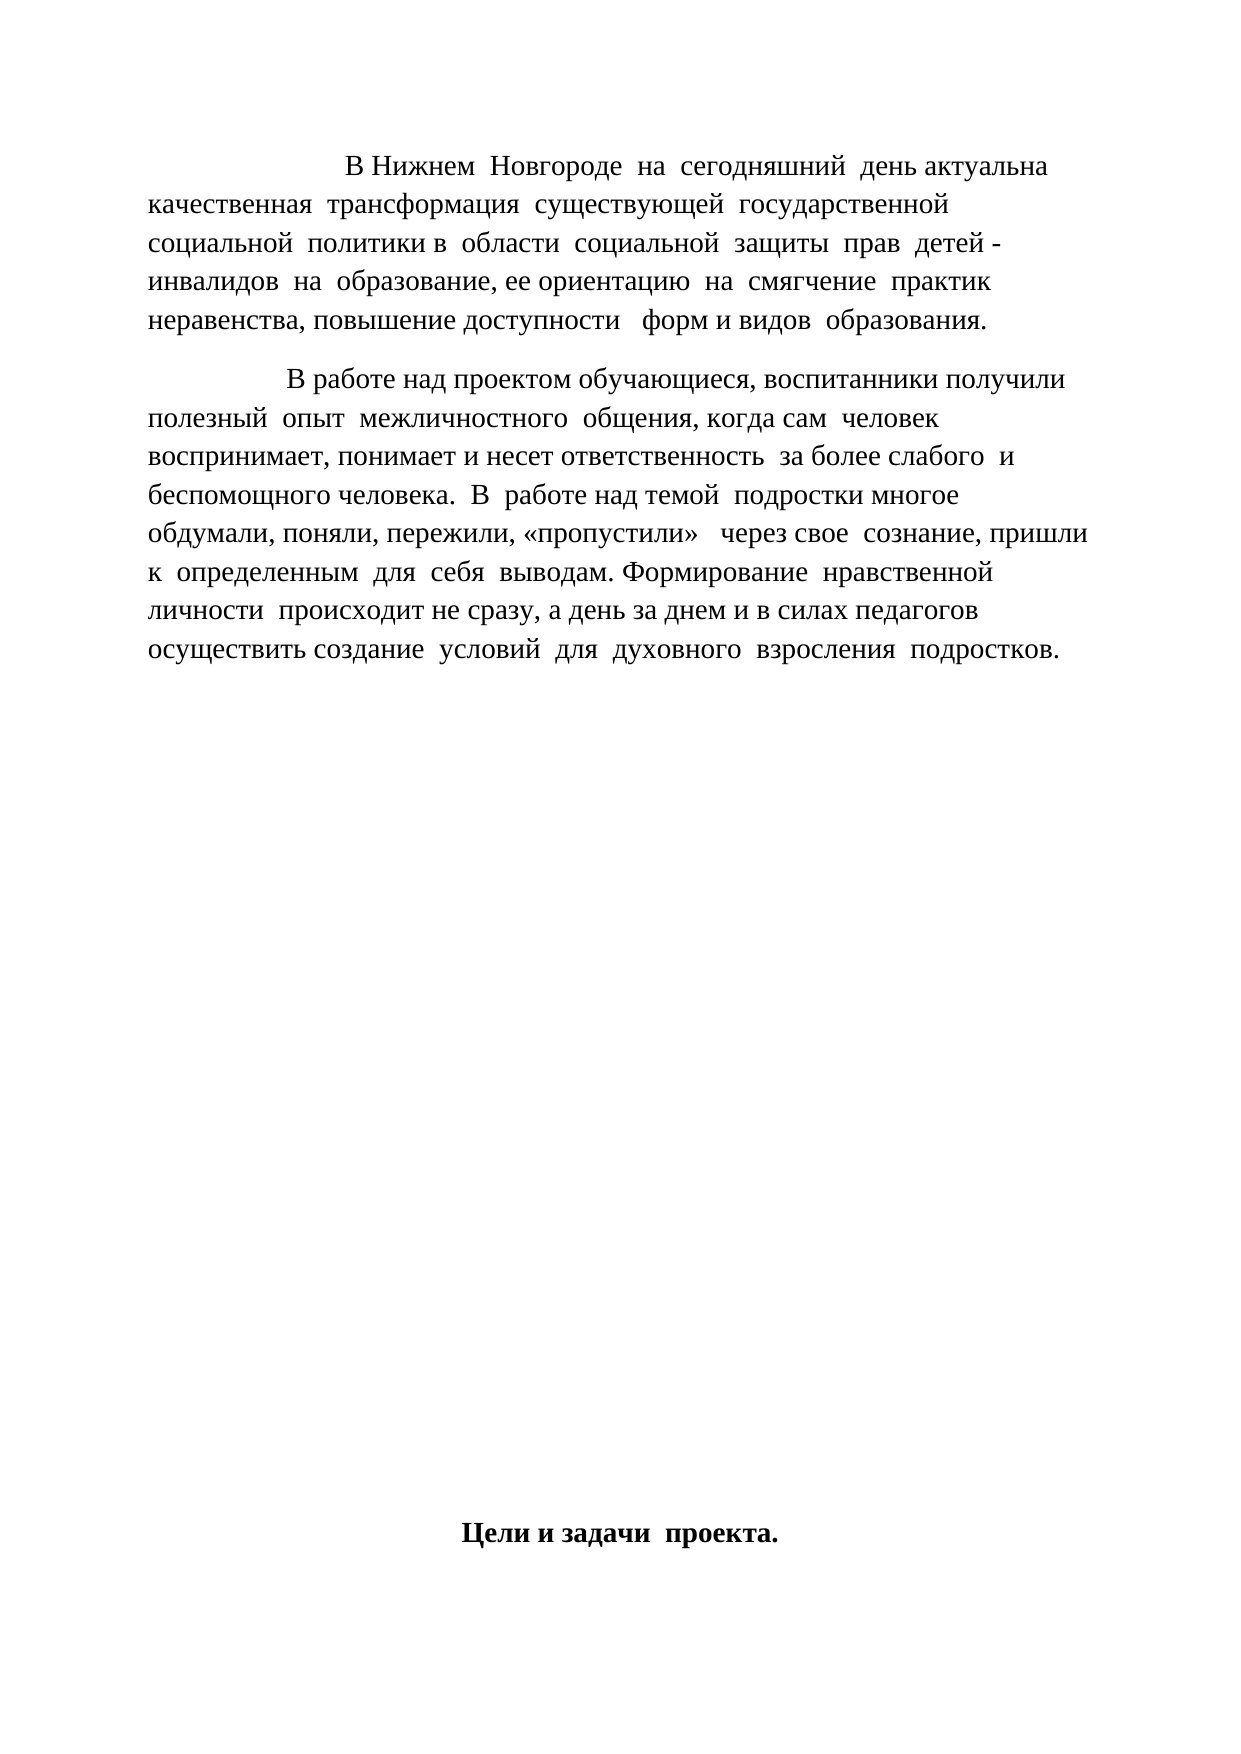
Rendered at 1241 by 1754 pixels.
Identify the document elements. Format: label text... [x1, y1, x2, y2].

text В Нижнем Новгороде на сегодняшний день актуальна качественная трансформация существующей государственной социальной политики в области социальной защиты прав детей - инвалидов на образование, ее ориентацию на смягчение практик неравенства, повышение доступности форм и видов образования. [148, 148, 1092, 335]
text В работе над проектом обучающиеся, воспитанники получили полезный опыт межличностного общения, когда сам человек воспринимает, понимает и несет ответственность за более слабого и беспомощного человека. В работе над темой подростки многое обдумали, поняли, пережили, «пропустили» через свое сознание, пришли к определенным для себя выводам. Формирование нравственной личности происходит не сразу, а день за днем и в силах педагогов осуществить создание условий для духовного взросления подростков. [148, 361, 1092, 664]
text Цели и задачи проекта. [148, 1515, 1092, 1549]
